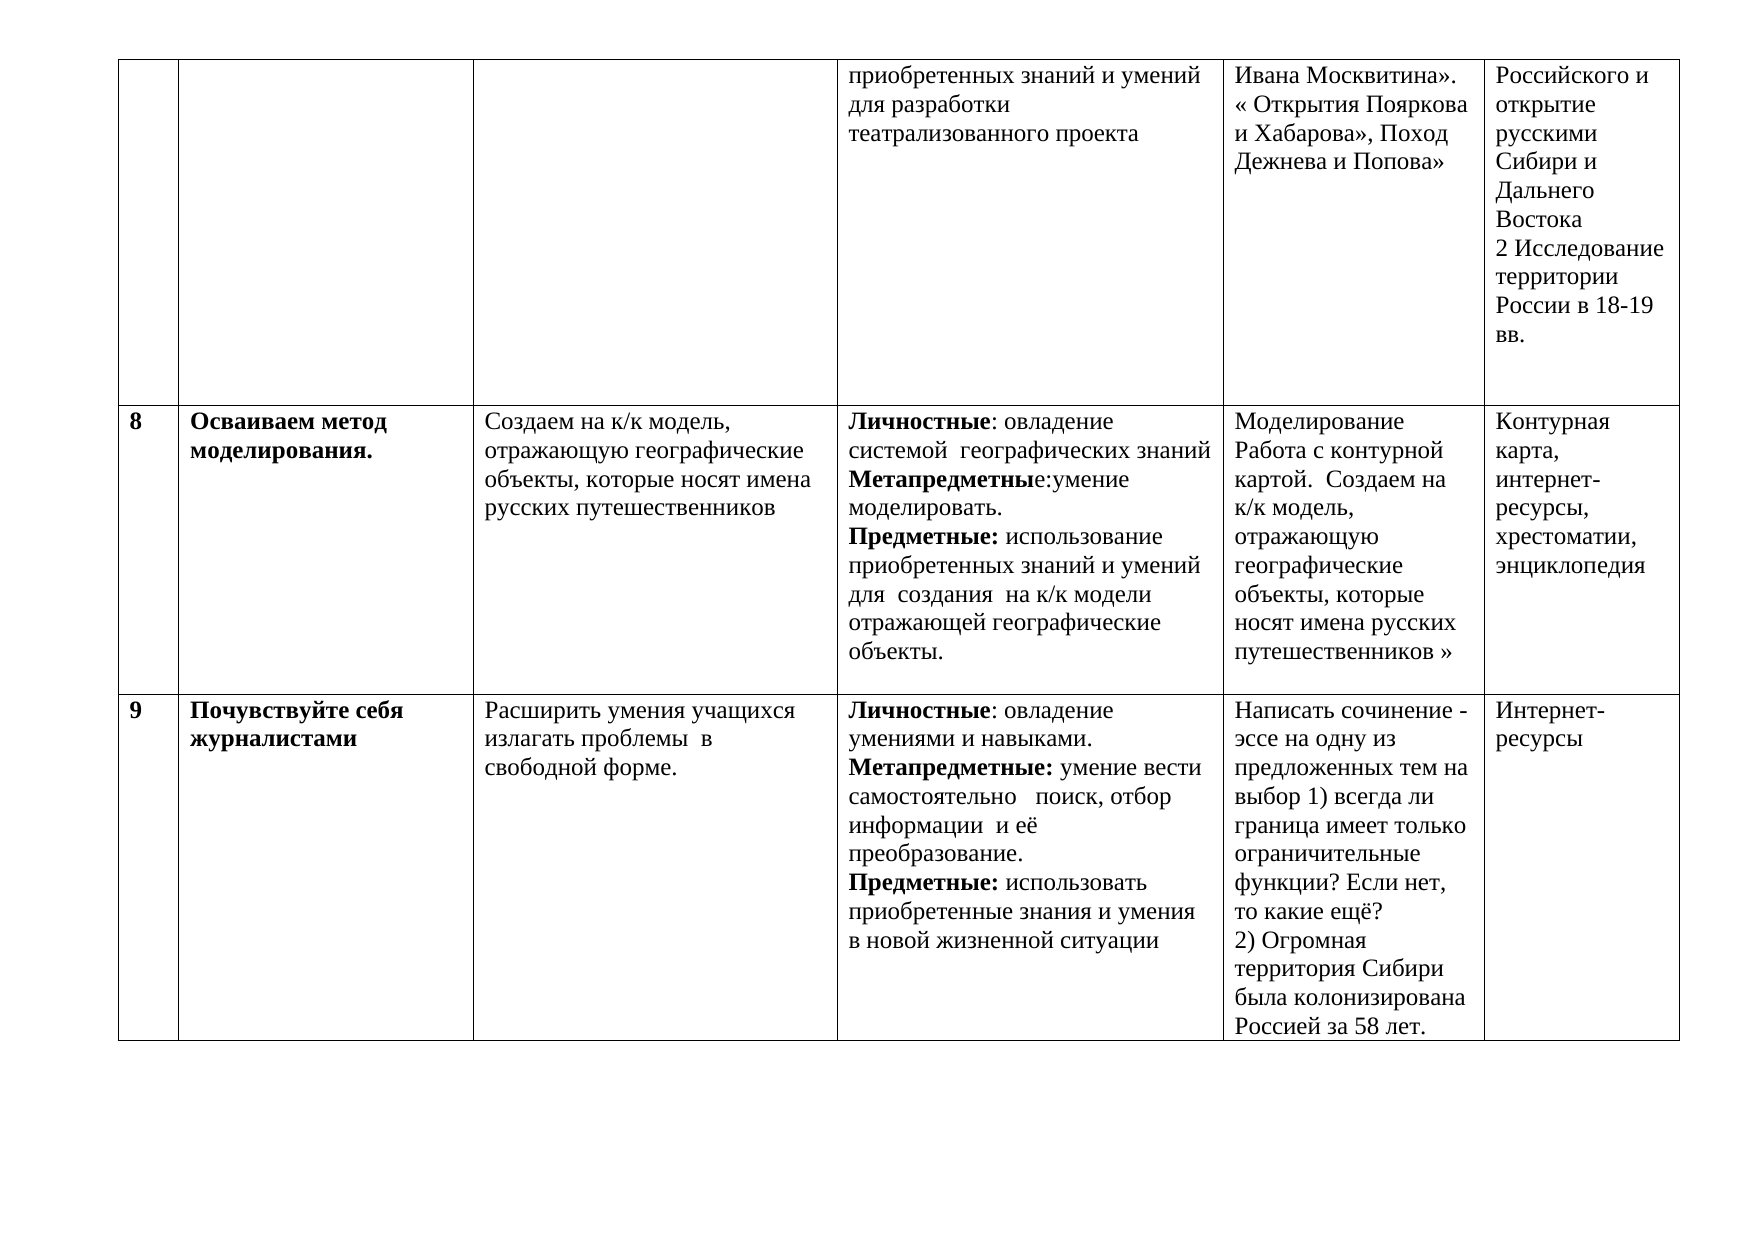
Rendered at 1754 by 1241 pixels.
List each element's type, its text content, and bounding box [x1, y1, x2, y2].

table_cell Осваиваем метод моделирования. [179, 406, 473, 694]
table_cell Создаем на к/к модель, отражающую географические объекты, которые носят имена русских путешественников [474, 406, 837, 694]
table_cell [1224, 695, 1484, 1040]
table_cell Интернет-ресурсы [1485, 695, 1679, 1040]
table_cell Контурная карта, интернет-ресурсы, хрестоматии, энциклопедия [1485, 406, 1679, 694]
table_cell Моделирование Работа с контурной картой. Создаем на к/к модель, отражающую географические объекты, которые носят имена русских путешественников » [1224, 406, 1484, 694]
table_cell 8 [119, 406, 178, 694]
table_cell 7 [119, 60, 178, 405]
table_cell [179, 60, 473, 405]
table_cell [474, 60, 837, 405]
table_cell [474, 695, 837, 1040]
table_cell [1485, 60, 1679, 405]
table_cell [179, 695, 473, 1040]
table_cell 9 [119, 695, 178, 1040]
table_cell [1224, 60, 1484, 405]
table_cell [838, 60, 1223, 405]
table_cell Личностные: овладение системой географических знаний Метапредметные:умение моделировать. Предметные: использование приобретенных знаний и умений для создания на к/к модели отражающей географические объекты. [838, 406, 1223, 694]
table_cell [838, 695, 1223, 1040]
